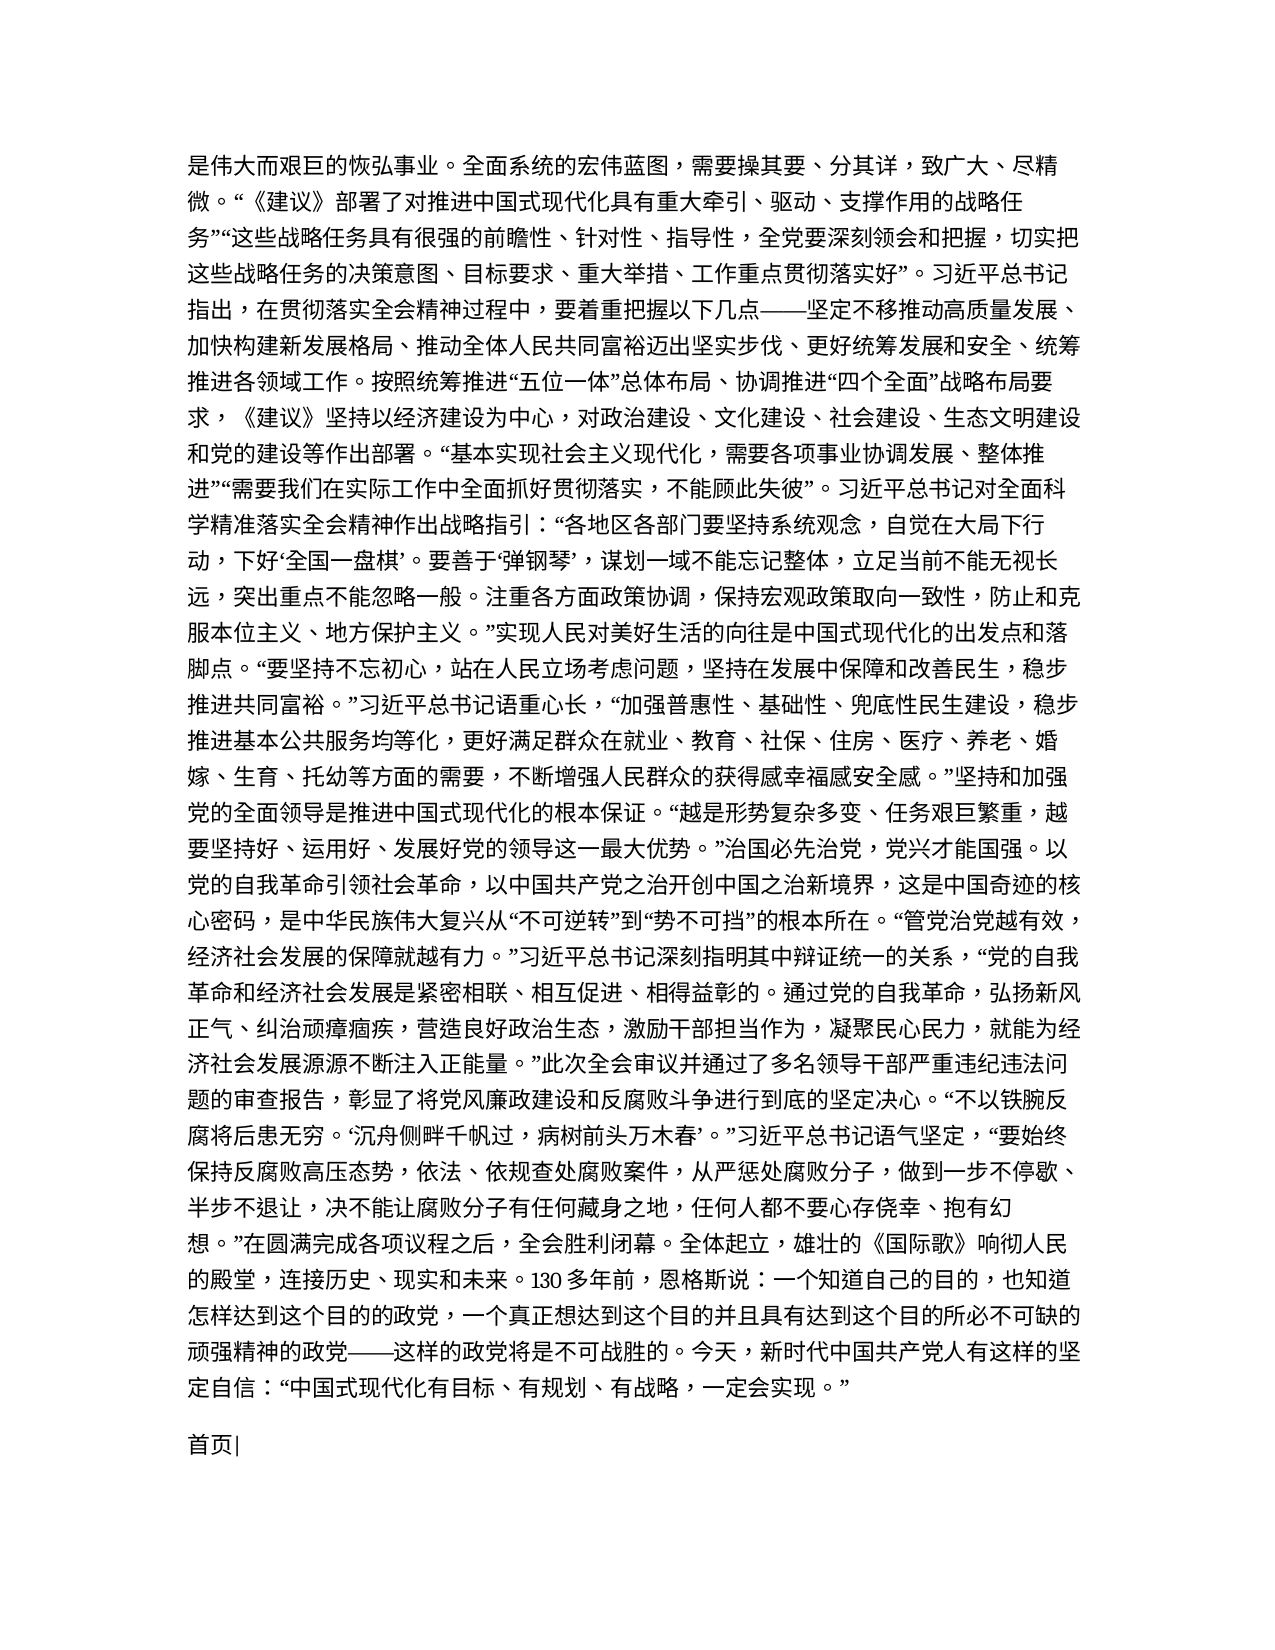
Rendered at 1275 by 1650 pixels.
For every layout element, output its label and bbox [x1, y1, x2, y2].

text [187, 1429, 1087, 1490]
text [187, 150, 1087, 1403]
